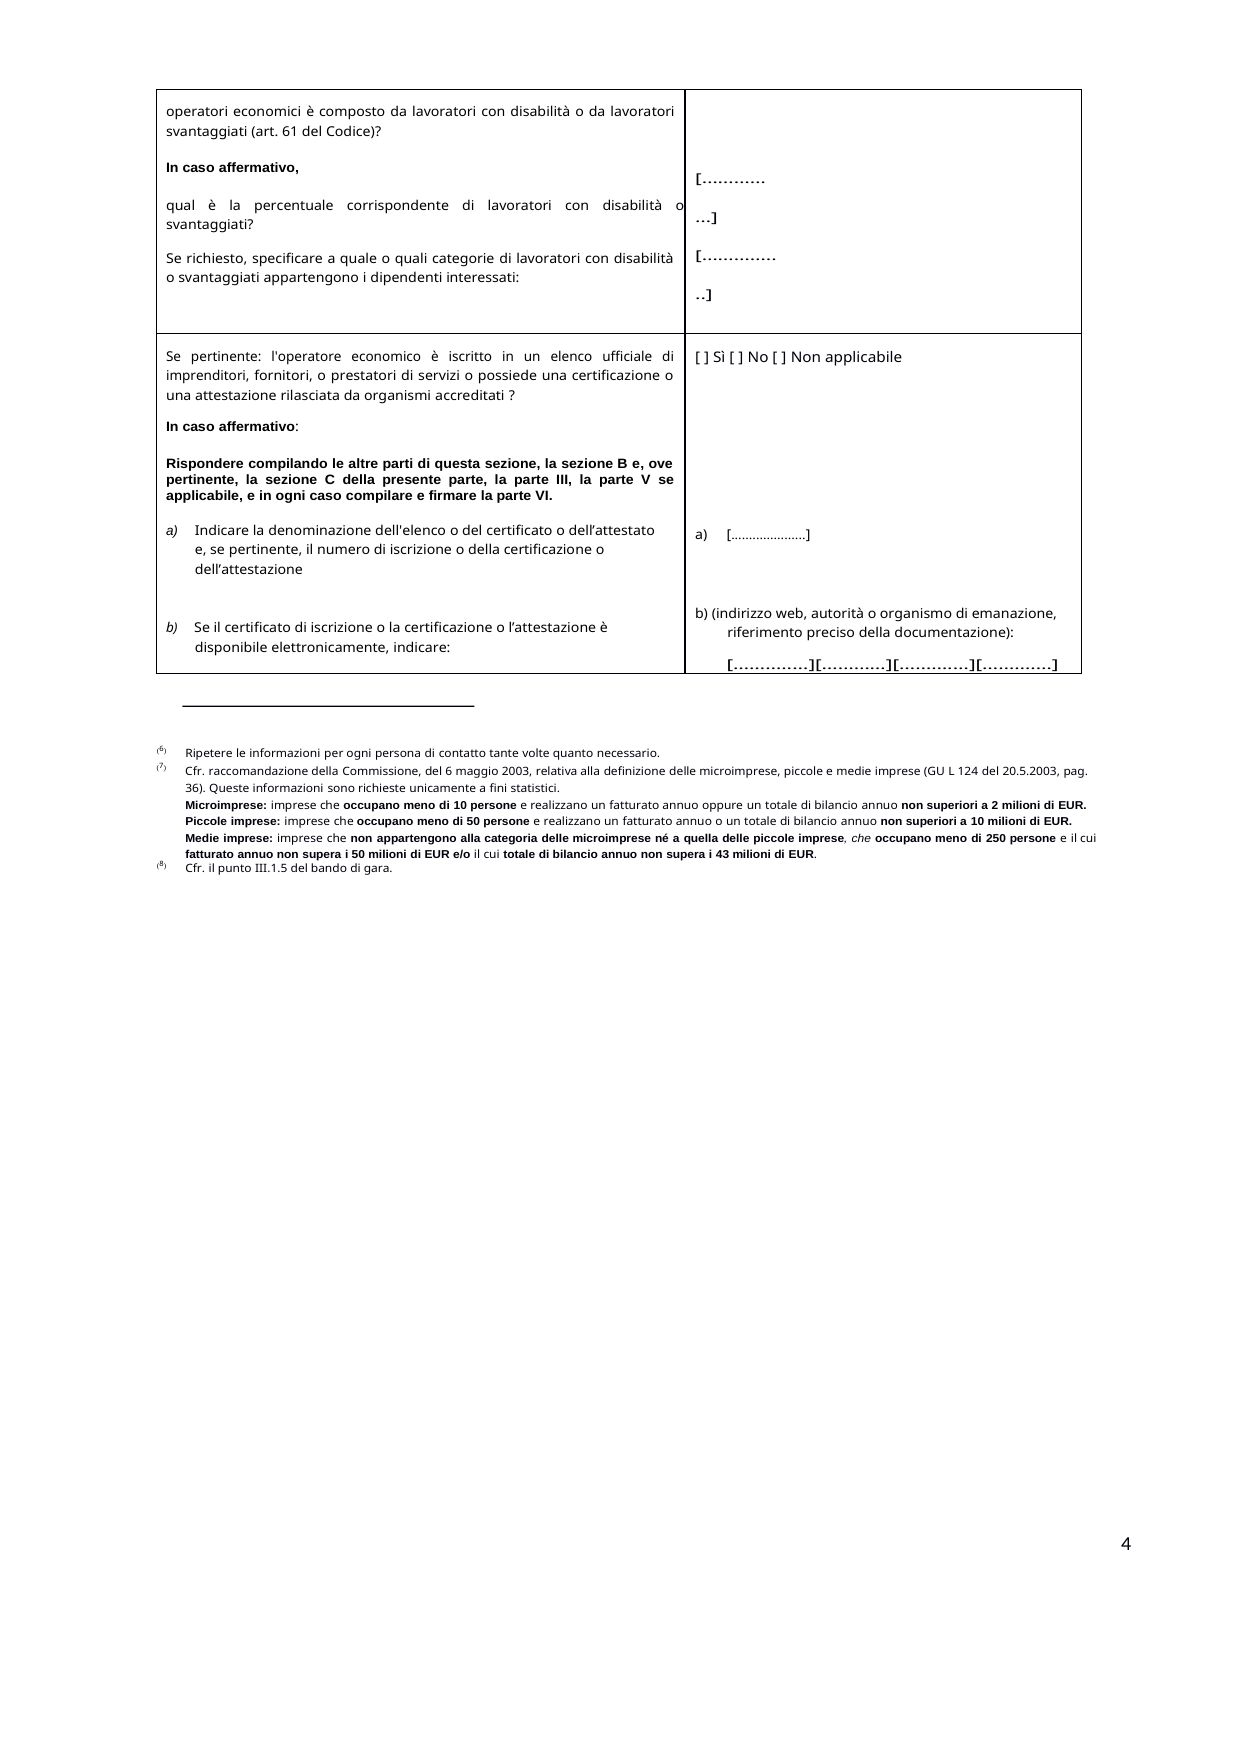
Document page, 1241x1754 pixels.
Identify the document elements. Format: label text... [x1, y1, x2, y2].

table_cell [ ] Sì [ ] No [ ] Non applicabile a) [ ] b) (indirizzo web, autorità o organismo di emanazione, riferimento preciso della documentazione): [………..…][…………][……….…][……….…] [686, 334, 1081, 673]
text (8) Cfr. il punto III.1.5 del bando di gara. [157, 862, 1196, 876]
text (7) Cfr. raccomandazione della Commissione, del 6 maggio 2003, relativa alla definizione delle microimprese, piccole e medie imprese (GU L 124 del 20.5.2003, pag. 36). Queste informazioni sono richieste unicamente a fini statistici. [156, 761, 1107, 796]
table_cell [686, 90, 1081, 333]
text Microimprese: imprese che occupano meno di 10 persone e realizzano un fatturato annuo oppure un totale di bilancio annuo non superiori a 2 milioni di EUR. Piccole imprese: imprese che occupano meno di 50 persone e realizzano un fatturato annuo o un totale di bilancio annuo non superiori a 10 milioni di EUR. Medie imprese: imprese che non appartengono alla categoria delle microimprese né a quella delle piccole imprese, che occupano meno di 250 persone e il cui fatturato annuo non supera i 50 milioni di EUR e/o il cui totale di bilancio annuo non supera i 43 milioni di EUR. [185, 797, 1107, 862]
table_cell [157, 90, 684, 333]
text (6) Ripetere le informazioni per ogni persona di contatto tante volte quanto necessario. [157, 747, 1196, 761]
table_cell Se pertinente: l'operatore economico è iscritto in un elenco ufficiale di imprenditori, fornitori, o prestatori di servizi o possiede una certificazione o una attestazione rilasciata da organismi accreditati ? In caso affermativo: Rispondere compilando le altre parti di questa sezione, e, ove pertinente, della presente parte, , se applicabile, e in ogni caso compilare e firmare Indicare la denominazione dell'elenco o del certificato o dell’attestato e, se pertinente, il numero di iscrizione o della certificazione o dell’attestazione Se il certificato di iscrizione o la certificazione o l’attestazione è disponibile elettronicamente, indicare: [157, 334, 684, 673]
